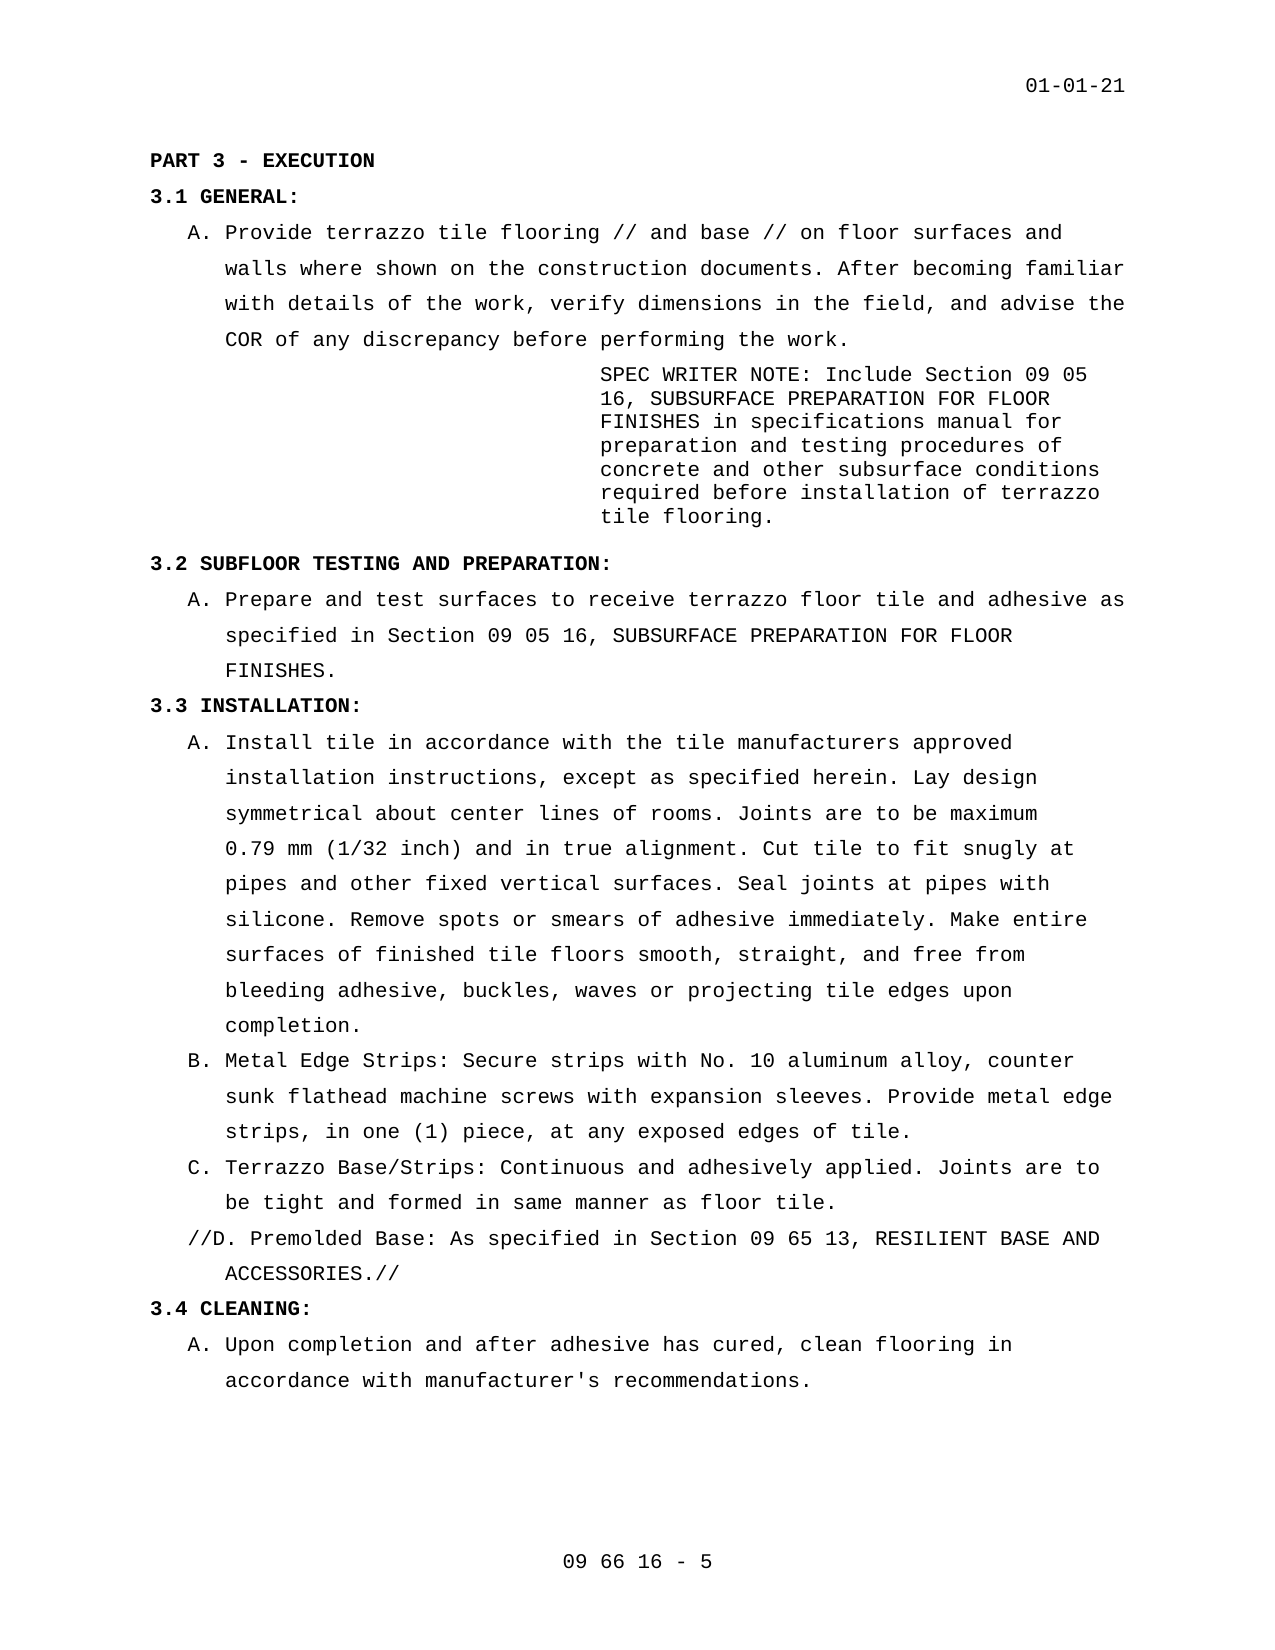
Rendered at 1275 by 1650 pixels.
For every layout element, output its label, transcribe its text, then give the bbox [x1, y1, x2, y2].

text 3.1 GENERAL: [150, 186, 1125, 210]
text //D. Premolded Base: As specified in Section 09 65 13, RESILIENT BASE AND ACCESSORIES.// [187, 1227, 1125, 1287]
text A. Provide terrazzo tile flooring // and base // on floor surfaces and walls where shown on the construction documents. After becoming familiar with details of the work, verify dimensions in the field, and advise the COR of any discrepancy before performing the work. [187, 222, 1125, 352]
text 3.2 SUBFLOOR TESTING AND PREPARATION: [150, 553, 1125, 577]
text 3.4 CLEANING: [150, 1298, 1125, 1322]
text PART 3 - EXECUTION [150, 150, 1125, 174]
text C. Terrazzo Base/Strips: Continuous and adhesively applied. Joints are to be tight and formed in same manner as floor tile. [187, 1157, 1125, 1216]
text 3.3 INSTALLATION: [150, 696, 1125, 719]
text B. Metal Edge Strips: Secure strips with No. 10 aluminum alloy, counter sunk flathead machine screws with expansion sleeves. Provide metal edge strips, in one (1) piece, at any exposed edges of tile. [187, 1050, 1125, 1145]
text A. Upon completion and after adhesive has cured, clean flooring in accordance with manufacturer's recommendations. [187, 1334, 1125, 1393]
text A. Install tile in accordance with the tile manufacturers approved installation instructions, except as specified herein. Lay design symmetrical about center lines of rooms. Joints are to be maximum 0.79 mm (1/32 inch) and in true alignment. Cut tile to fit snugly at pipes and other fixed vertical surfaces. Seal joints at pipes with silicone. Remove spots or smears of adhesive immediately. Make entire surfaces of finished tile floors smooth, straight, and free from bleeding adhesive, buckles, waves or projecting tile edges upon completion. [187, 732, 1125, 1039]
text A. Prepare and test surfaces to receive terrazzo floor tile and adhesive as specified in Section 09 05 16, SUBSURFACE PREPARATION FOR FLOOR FINISHES. [187, 589, 1125, 684]
text SPEC WRITER NOTE: Include Section 09 05 16, SUBSURFACE PREPARATION FOR FLOOR FINISHES in specifications manual for preparation and testing procedures of concrete and other subsurface conditions required before installation of terrazzo tile flooring. [600, 364, 1125, 529]
